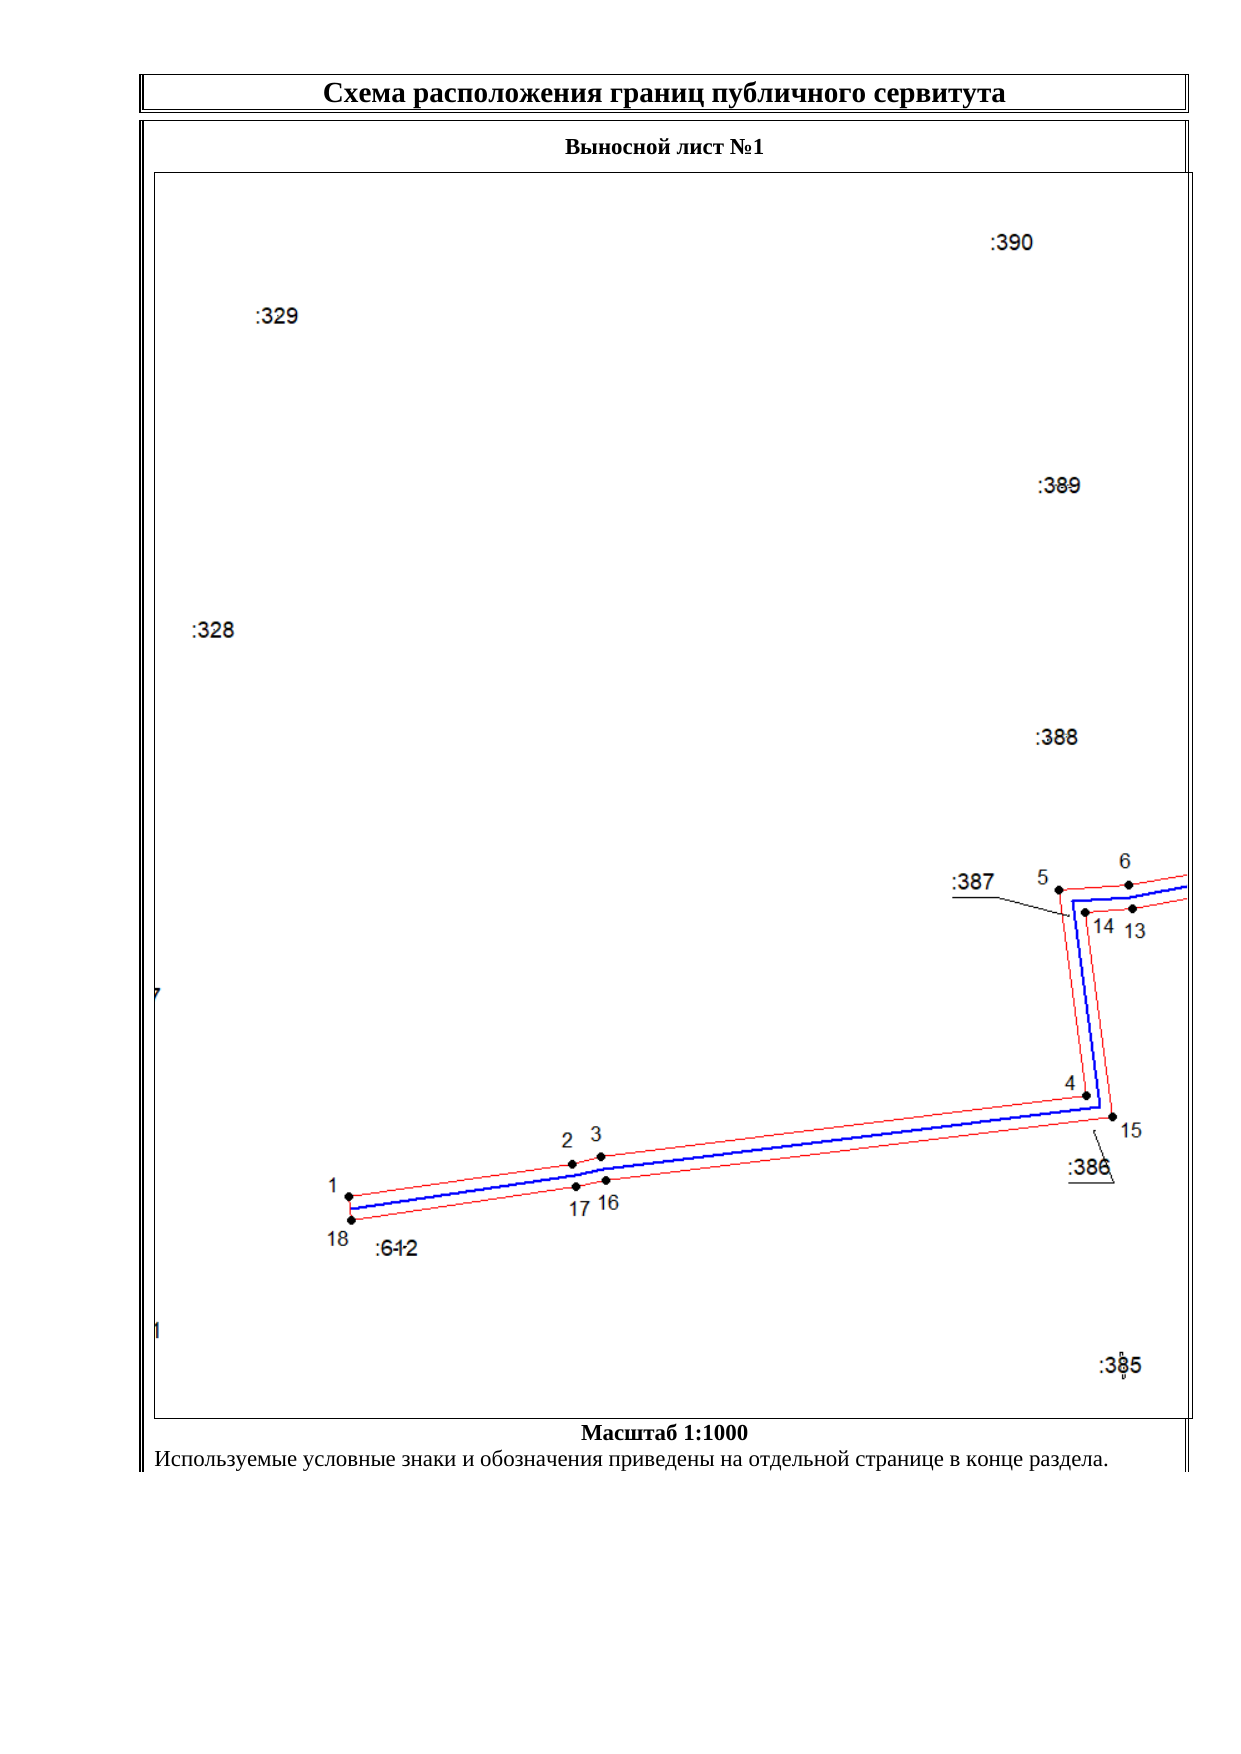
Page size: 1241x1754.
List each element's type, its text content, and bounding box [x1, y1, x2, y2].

table_cell Масштаб 1:1000 [144, 1419, 1185, 1445]
picture [155, 173, 1188, 1418]
table_header Выносной лист №1 [144, 121, 1185, 159]
table_cell [144, 160, 1185, 1419]
table_cell Используемые условные знаки и обозначения приведены на отдельной странице в конце раздела. [144, 1445, 1185, 1472]
